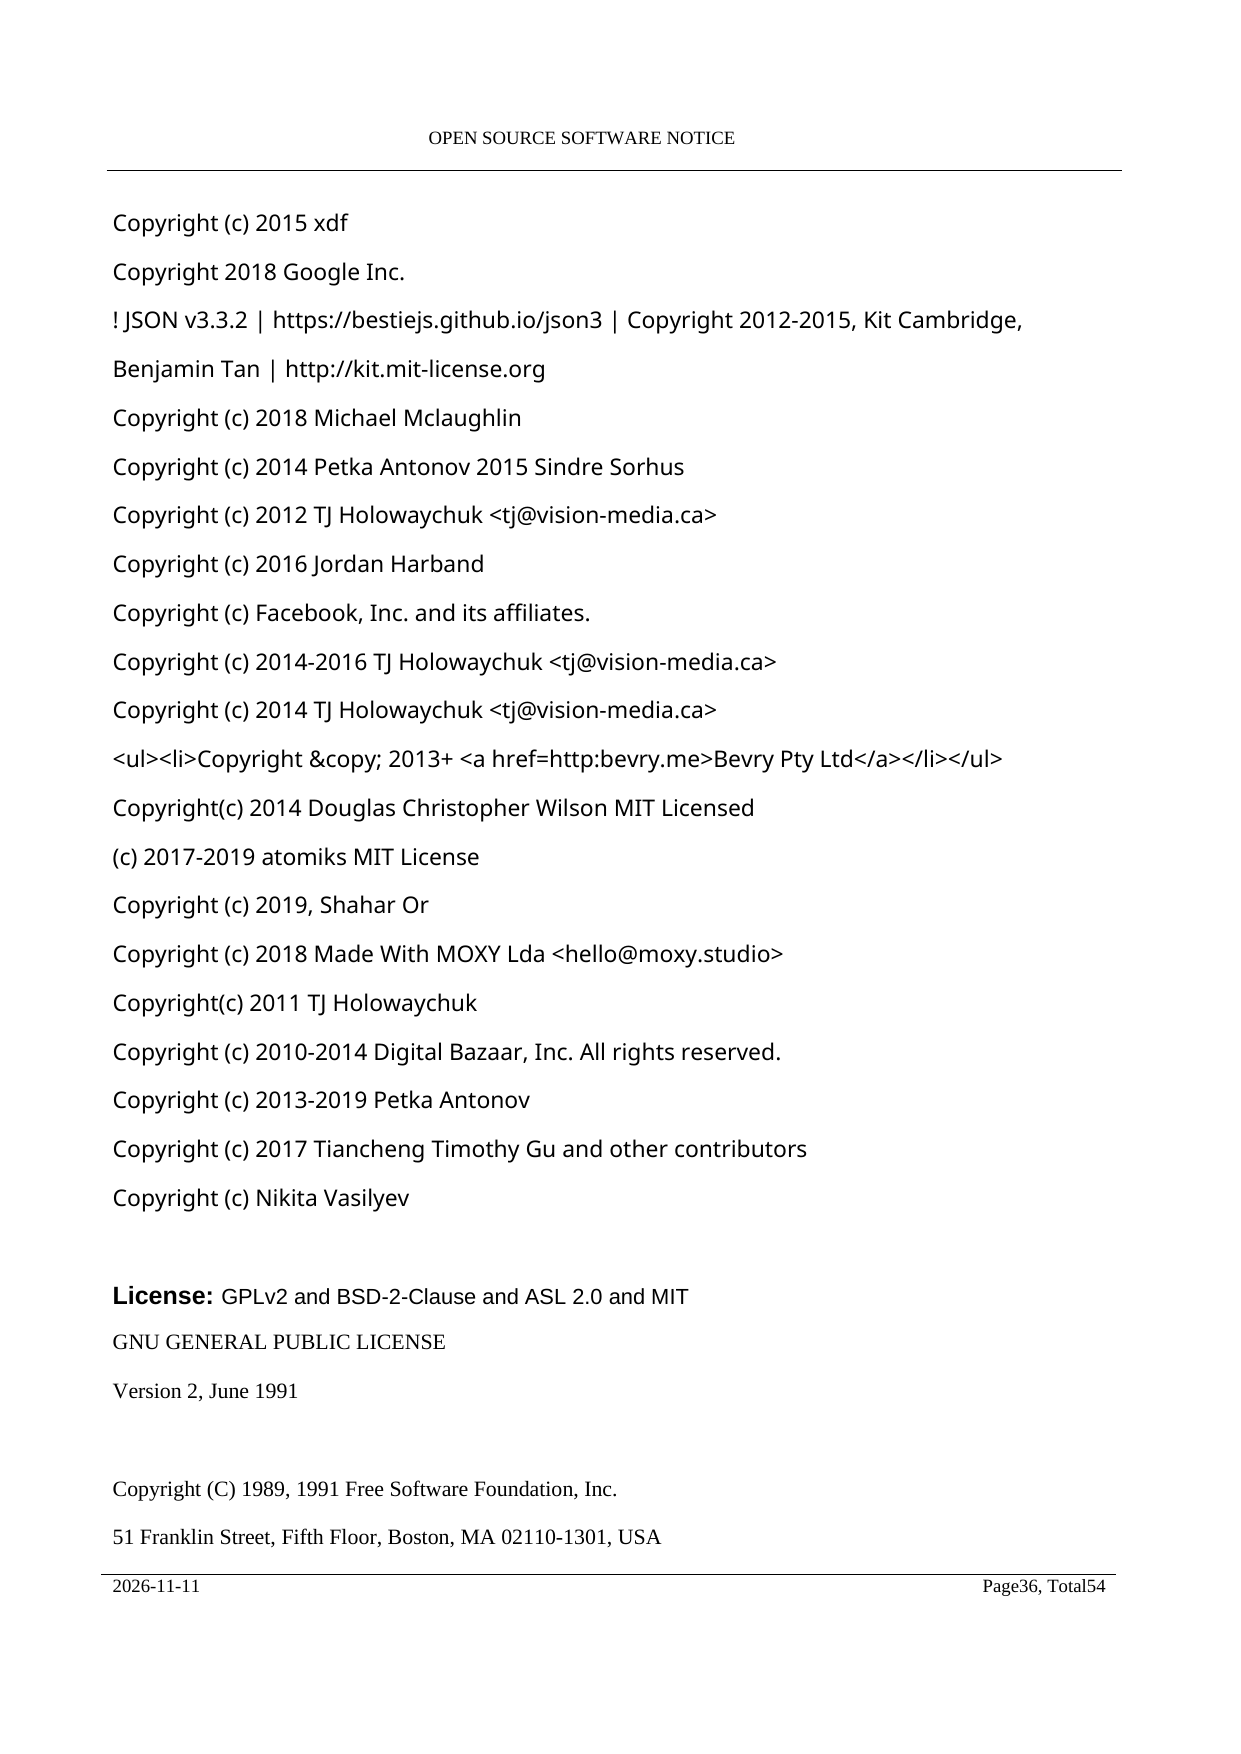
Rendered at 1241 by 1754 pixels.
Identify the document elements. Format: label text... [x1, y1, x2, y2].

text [112, 206, 1128, 1263]
text License: GPLv2 and BSD-2-Clause and ASL 2.0 and MIT [112, 1279, 1128, 1311]
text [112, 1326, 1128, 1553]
